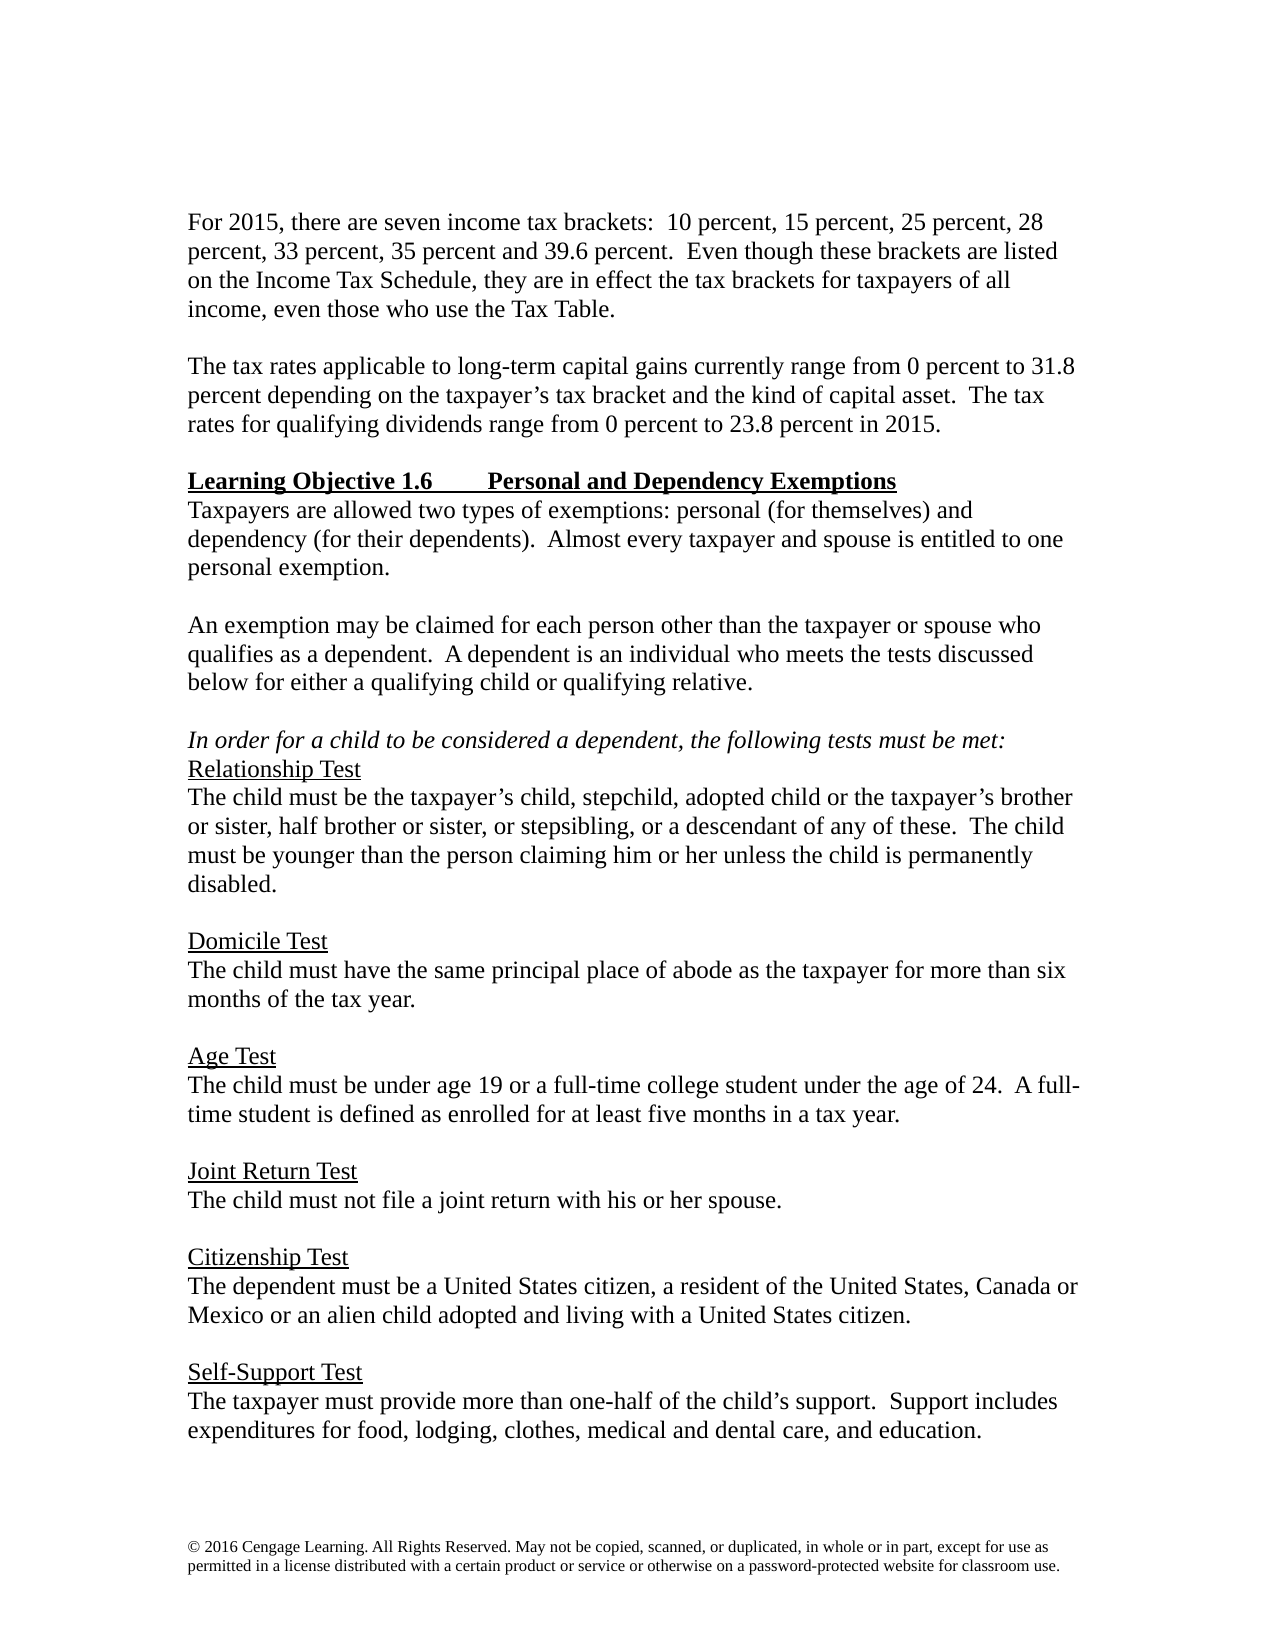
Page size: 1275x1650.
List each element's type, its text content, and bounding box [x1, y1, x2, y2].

text The tax rates applicable to long-term capital gains currently range from 0 percent to 31.8 percent depending on the taxpayer’s tax bracket and the kind of capital asset. The tax rates for qualifying dividends range from 0 percent to 23.8 percent in 2015. [187, 351, 1087, 437]
text Age Test [187, 1041, 1087, 1070]
text The child must be under age 19 or a full-time college student under the age of 24. A full-time student is defined as enrolled for at least five months in a tax year. [187, 1070, 1087, 1127]
text Self-Support Test [187, 1357, 1087, 1386]
text The dependent must be a United States citizen, a resident of the United States, Canada or Mexico or an alien child adopted and living with a United States citizen. [187, 1271, 1087, 1329]
text The child must be the taxpayer’s child, stepchild, adopted child or the taxpayer’s brother or sister, half brother or sister, or stepsibling, or a descendant of any of these. The child must be younger than the person claiming him or her unless the child is permanently disabled. [187, 782, 1087, 897]
text Taxpayers are allowed two types of exemptions: personal (for themselves) and dependency (for their dependents). Almost every taxpayer and spouse is entitled to one personal exemption. [187, 495, 1087, 581]
text An exemption may be claimed for each person other than the taxpayer or spouse who qualifies as a dependent. A dependent is an individual who meets the tests discussed below for either a qualifying child or qualifying relative. [187, 610, 1087, 696]
text The child must have the same principal place of abode as the taxpayer for more than six months of the tax year. [187, 955, 1087, 1012]
text The taxpayer must provide more than one-half of the child’s support. Support includes expenditures for food, lodging, clothes, medical and dental care, and education. [187, 1386, 1087, 1444]
text Joint Return Test [187, 1156, 1087, 1185]
text In order for a child to be considered a dependent, the following tests must be met: [187, 725, 1087, 754]
text Domicile Test [187, 926, 1087, 955]
text Learning Objective 1.6 Personal and Dependency Exemptions [187, 466, 1087, 495]
text Citizenship Test [187, 1242, 1087, 1271]
text For 2015, there are seven income tax brackets: 10 percent, 15 percent, 25 percent, 28 percent, 33 percent, 35 percent and 39.6 percent. Even though these brackets are listed on the Income Tax Schedule, they are in effect the tax brackets for taxpayers of all income, even those who use the Tax Table. [187, 207, 1087, 322]
text The child must not file a joint return with his or her spouse. [187, 1185, 1087, 1214]
text Relationship Test [187, 754, 1087, 782]
